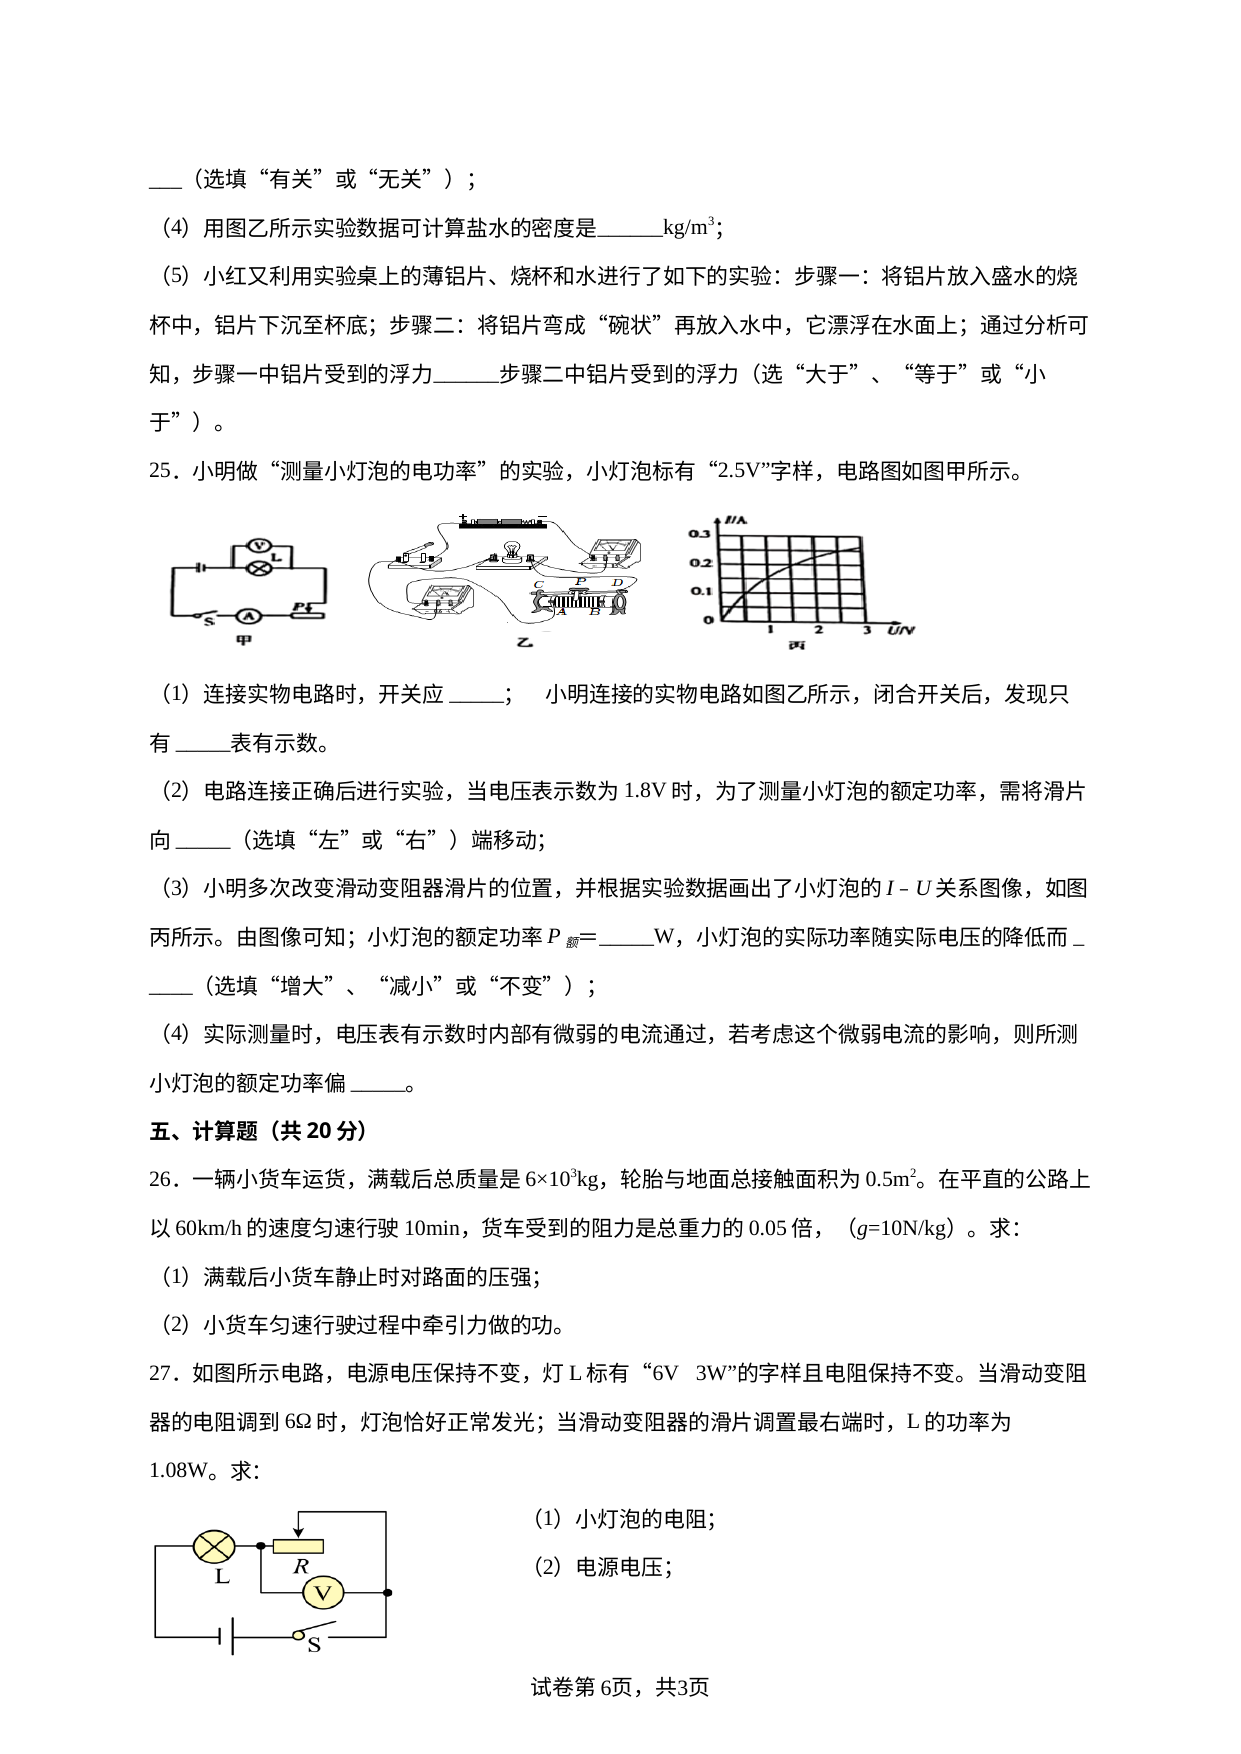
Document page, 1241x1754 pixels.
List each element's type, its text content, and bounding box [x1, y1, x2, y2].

text （2）电源电压； [393, 1550, 1091, 1582]
text （1）连接实物电路时，开关应 _____； 小明连接的实物电路如图乙所示，闭合开关后，发现只有 _____表有示数。 [149, 677, 1091, 758]
picture [148, 1506, 393, 1658]
text （5）小红又利用实验桌上的薄铝片、烧杯和水进行了如下的实验：步骤一：将铝片放入盛水的烧杯中，铝片下沉至杯底；步骤二：将铝片弯成“碗状”再放入水中，它漂浮在水面上；通过分析可知，步骤一中铝片受到的浮力______步骤二中铝片受到的浮力（选“大于”、“等于”或“小于”）。 [149, 259, 1091, 437]
text （2）小货车匀速行驶过程中牵引力做的功。 [149, 1307, 1091, 1340]
text （2）电路连接正确后进行实验，当电压表示数为1.8V时，为了测量小灯泡的额定功率，需将滑片向 _____（选填“左”或“右”）端移动； [149, 774, 1091, 855]
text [149, 162, 1091, 194]
text （1）满载后小货车静止时对路面的压强； [149, 1259, 1091, 1292]
text （4）用图乙所示实验数据可计算盐水的密度是______kg/m3； [149, 210, 1091, 243]
text 26．一辆小货车运货，满载后总质量是6×103kg，轮胎与地面总接触面积为0.5m2。在平直的公路上以60km/h的速度匀速行驶10min，货车受到的阻力是总重力的0.05倍，（g=10N/kg）。求： [149, 1162, 1091, 1243]
picture [148, 501, 929, 659]
text 27．如图所示电路，电源电压保持不变，灯L标有“6V 3W”的字样且电阻保持不变。当滑动变阻器的电阻调到6Ω时，灯泡恰好正常发光；当滑动变阻器的滑片调置最右端时，L的功率为1.08W。求： [149, 1356, 1091, 1486]
text （1）小灯泡的电阻； [149, 1502, 1091, 1534]
text 五、计算题（共20分） [149, 1114, 1091, 1146]
text （3）小明多次改变滑动变阻器滑片的位置，并根据实验数据画出了小灯泡的I﹣U关系图像，如图丙所示。由图像可知；小灯泡的额定功率P额＝_____W，小灯泡的实际功率随实际电压的降低而 _____（选填“增大”、“减小”或“不变”）； [149, 871, 1091, 1001]
text （4）实际测量时，电压表有示数时内部有微弱的电流通过，若考虑这个微弱电流的影响，则所测小灯泡的额定功率偏 _____。 [149, 1017, 1091, 1098]
text 25．小明做“测量小灯泡的电功率”的实验，小灯泡标有“2.5V”字样，电路图如图甲所示。 [149, 453, 1091, 486]
